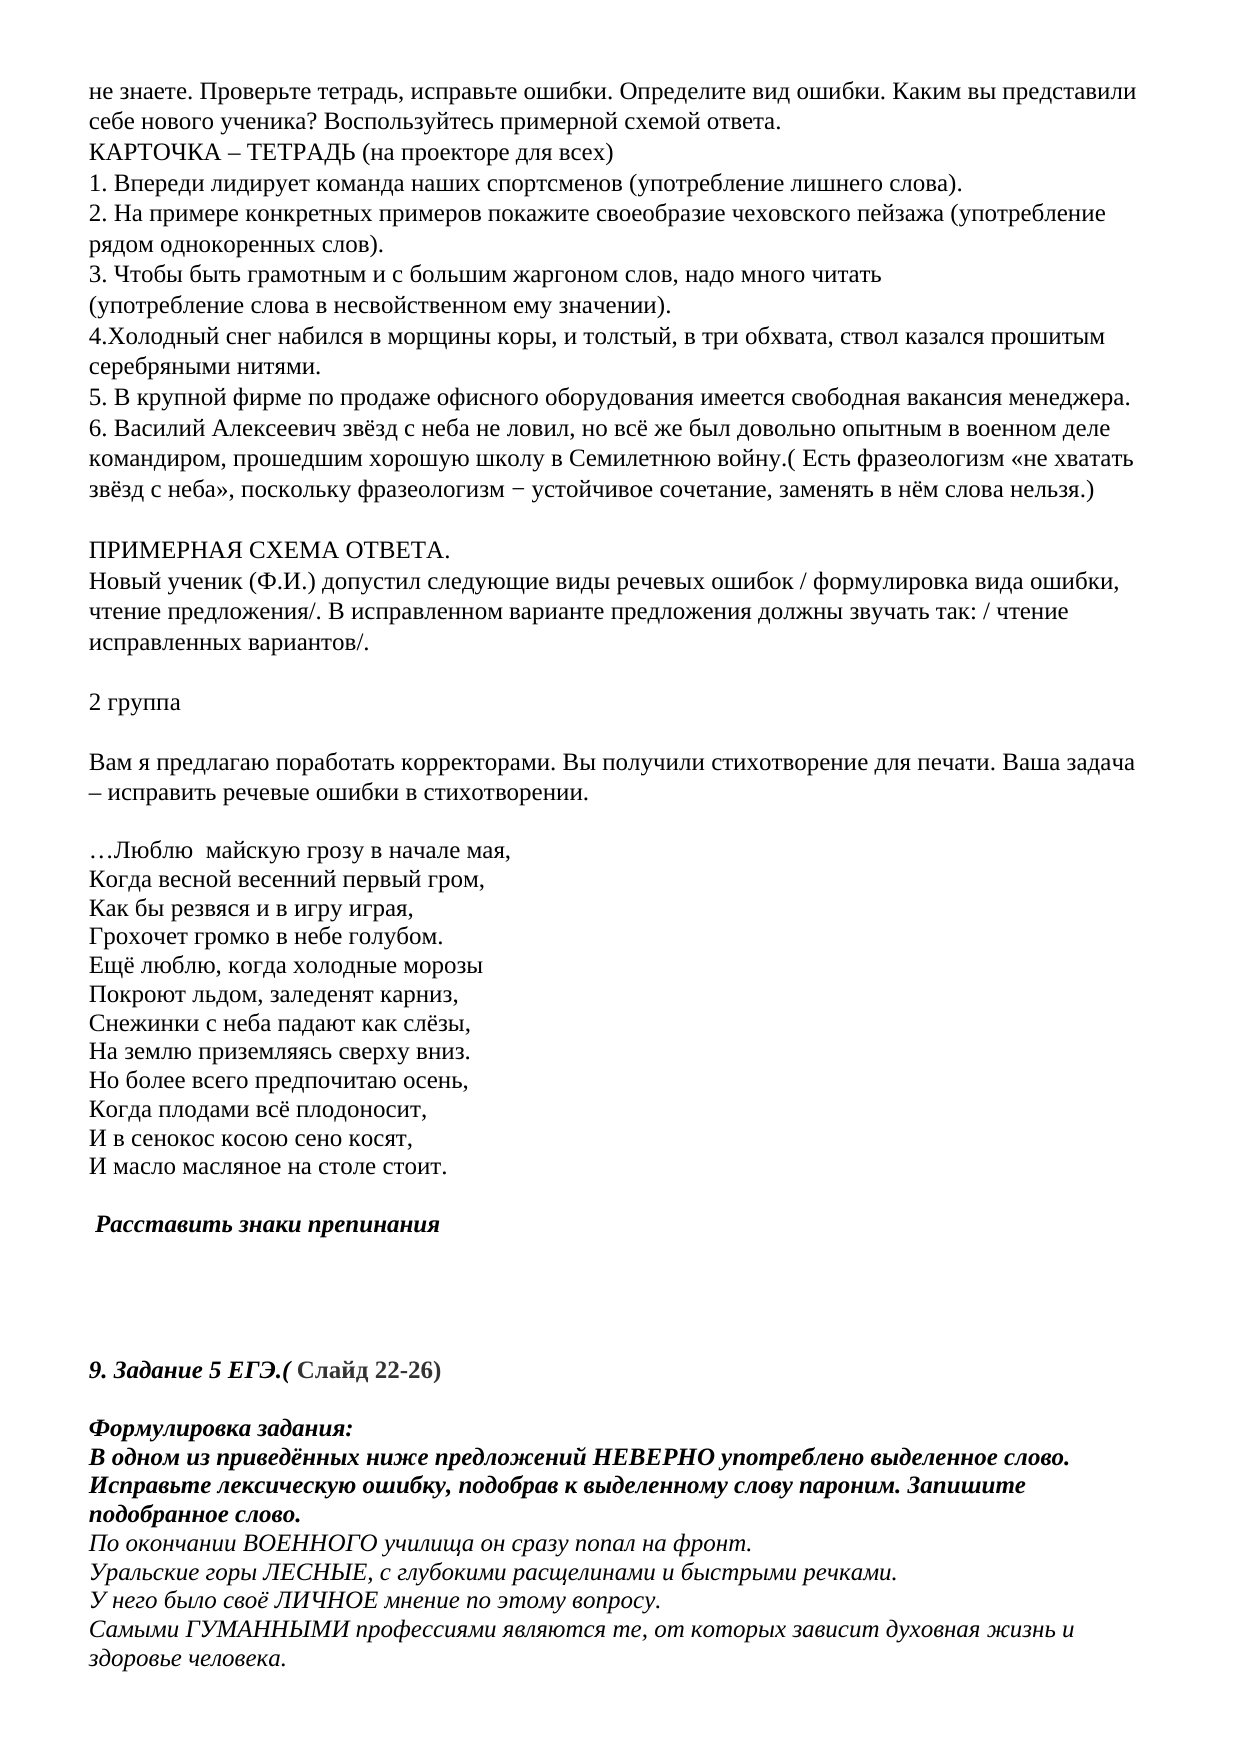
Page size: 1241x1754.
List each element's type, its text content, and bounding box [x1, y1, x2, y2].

text На землю приземляясь сверху вниз. [89, 1036, 1152, 1065]
text Вам я предлагаю поработать корректорами. Вы получили стихотворение для печати. Ваша задача – исправить речевые ошибки в стихотворении. [89, 745, 1152, 806]
text ПРИМЕРНАЯ СХЕМА ОТВЕТА. Новый ученик (Ф.И.) допустил следующие виды речевых ошибок / формулировка вида ошибки, чтение предложения/. В исправленном варианте предложения должны звучать так: / чтение исправленных вариантов/. [89, 503, 1152, 656]
text 9. Задание 5 ЕГЭ.( Слайд 22-26) [89, 1353, 1152, 1384]
text Но более всего предпочитаю осень, [89, 1065, 1152, 1094]
text По окончании ВОЕННОГО училища он сразу попал на фронт. [89, 1528, 1152, 1557]
text В одном из приведённых ниже предложений НЕВЕРНО употреблено выделенное слово. Исправьте лексическую ошибку, подобрав к выделенному слову пароним. Запишите подобранное слово. [89, 1442, 1152, 1528]
text У него было своё ЛИЧНОЕ мнение по этому вопросу. [89, 1585, 1152, 1614]
text Как бы резвяся и в игру играя, [89, 893, 1152, 921]
text …Люблю майскую грозу в начале мая, [89, 835, 1152, 864]
text И в сенокос косою сено косят, [89, 1123, 1152, 1151]
text Когда весной весенний первый гром, [89, 864, 1152, 893]
text Грохочет громко в небе голубом. [89, 921, 1152, 950]
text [89, 74, 1152, 319]
text 6. Василий Алексеевич звёзд с неба не ловил, но всё же был довольно опытным в военном деле командиром, прошедшим хорошую школу в Семилетнюю войну.( Есть фразеологизм «не хватать звёзд с неба», поскольку фразеологизм − устойчивое сочетание, заменять в нём слова нельзя.) [89, 411, 1152, 503]
text 4.Холодный снег набился в морщины коры, и толстый, в три обхвата, ствол казался прошитым серебряными нитями. [89, 319, 1152, 380]
text Когда плодами всё плодоносит, [89, 1094, 1152, 1123]
text И масло масляное на столе стоит. [89, 1151, 1152, 1180]
text Снежинки с неба падают как слёзы, [89, 1008, 1152, 1036]
text Расставить знаки препинания [89, 1209, 1152, 1238]
text Формулировка задания: [89, 1413, 1152, 1442]
text 5. В крупной фирме по продаже офисного оборудования имеется свободная вакансия менеджера. [89, 380, 1152, 411]
text Покроют льдом, заледенят карниз, [89, 979, 1152, 1008]
text Ещё люблю, когда холодные морозы [89, 950, 1152, 979]
text Самыми ГУМАННЫМИ профессиями являются те, от которых зависит духовная жизнь и здоровье человека. [89, 1614, 1152, 1672]
text Уральские горы ЛЕСНЫЕ, с глубокими расщелинами и быстрыми речками. [89, 1557, 1152, 1585]
text 2 группа [89, 685, 1152, 716]
